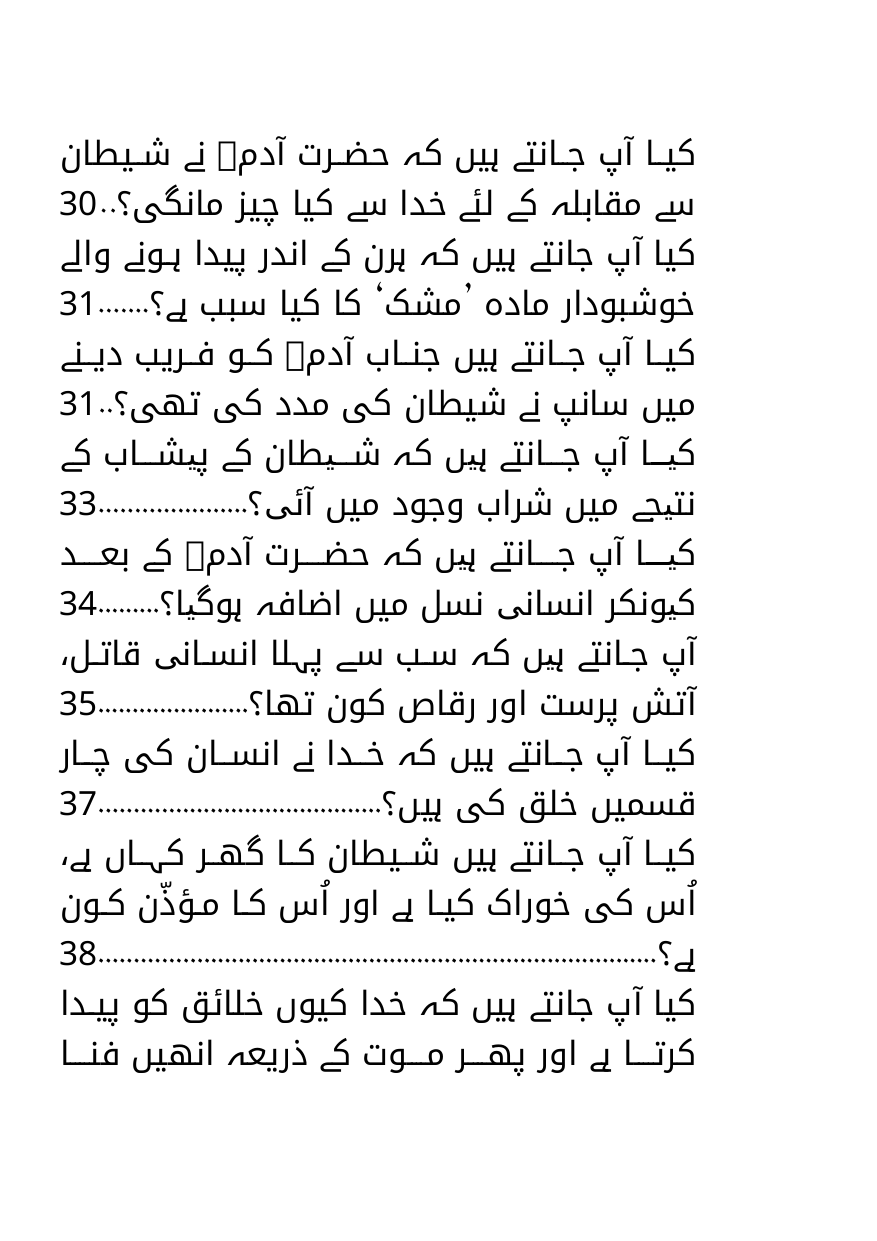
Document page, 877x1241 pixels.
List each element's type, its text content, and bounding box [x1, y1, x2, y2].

text کیا آپ جانتے ہیں کہ حضرت آدم﷣ کے بعد کیونکر انسانی نسل میں اضافہ ہوگیا؟ 34 [60, 525, 697, 625]
text کیا آپ جانتے ہیں کہ شیطان کے پیشاب کے نتیجے میں شراب وجود میں آئی؟ 33 [60, 425, 697, 525]
text کیا آپ جانتے ہیں شیطان کا گھر کہاں ہے، اُس کی خوراک کیا ہے اور اُس کا مؤذّن کون ہے؟ 38 [60, 825, 697, 975]
text کیا آپ جانتے ہیں کہ خدا نے انسان کی چار قسمیں خلق کی ہیں؟ 37 [60, 725, 697, 825]
text کیا آپ جانتے ہیں کہ ہرن کے اندر پیدا ہونے والے خوشبودار مادہ ’مشک‘ کا کیا سبب ہے؟ 31 [60, 225, 697, 325]
text کیا آپ جانتے ہیں جناب آدم﷣ کو فریب دینے میں سانپ نے شیطان کی مدد کی تھی؟ 31 [60, 325, 697, 425]
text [60, 975, 697, 1075]
text کیا آپ جانتے ہیں کہ حضرت آدم﷣ نے شیطان سے مقابلہ کے لئے خدا سے کیا چیز مانگی؟ 30 [60, 125, 697, 225]
text آپ جانتے ہیں کہ سب سے پہلا انسانی قاتل، آتش پرست اور رقاص کون تھا؟ 35 [60, 625, 697, 725]
